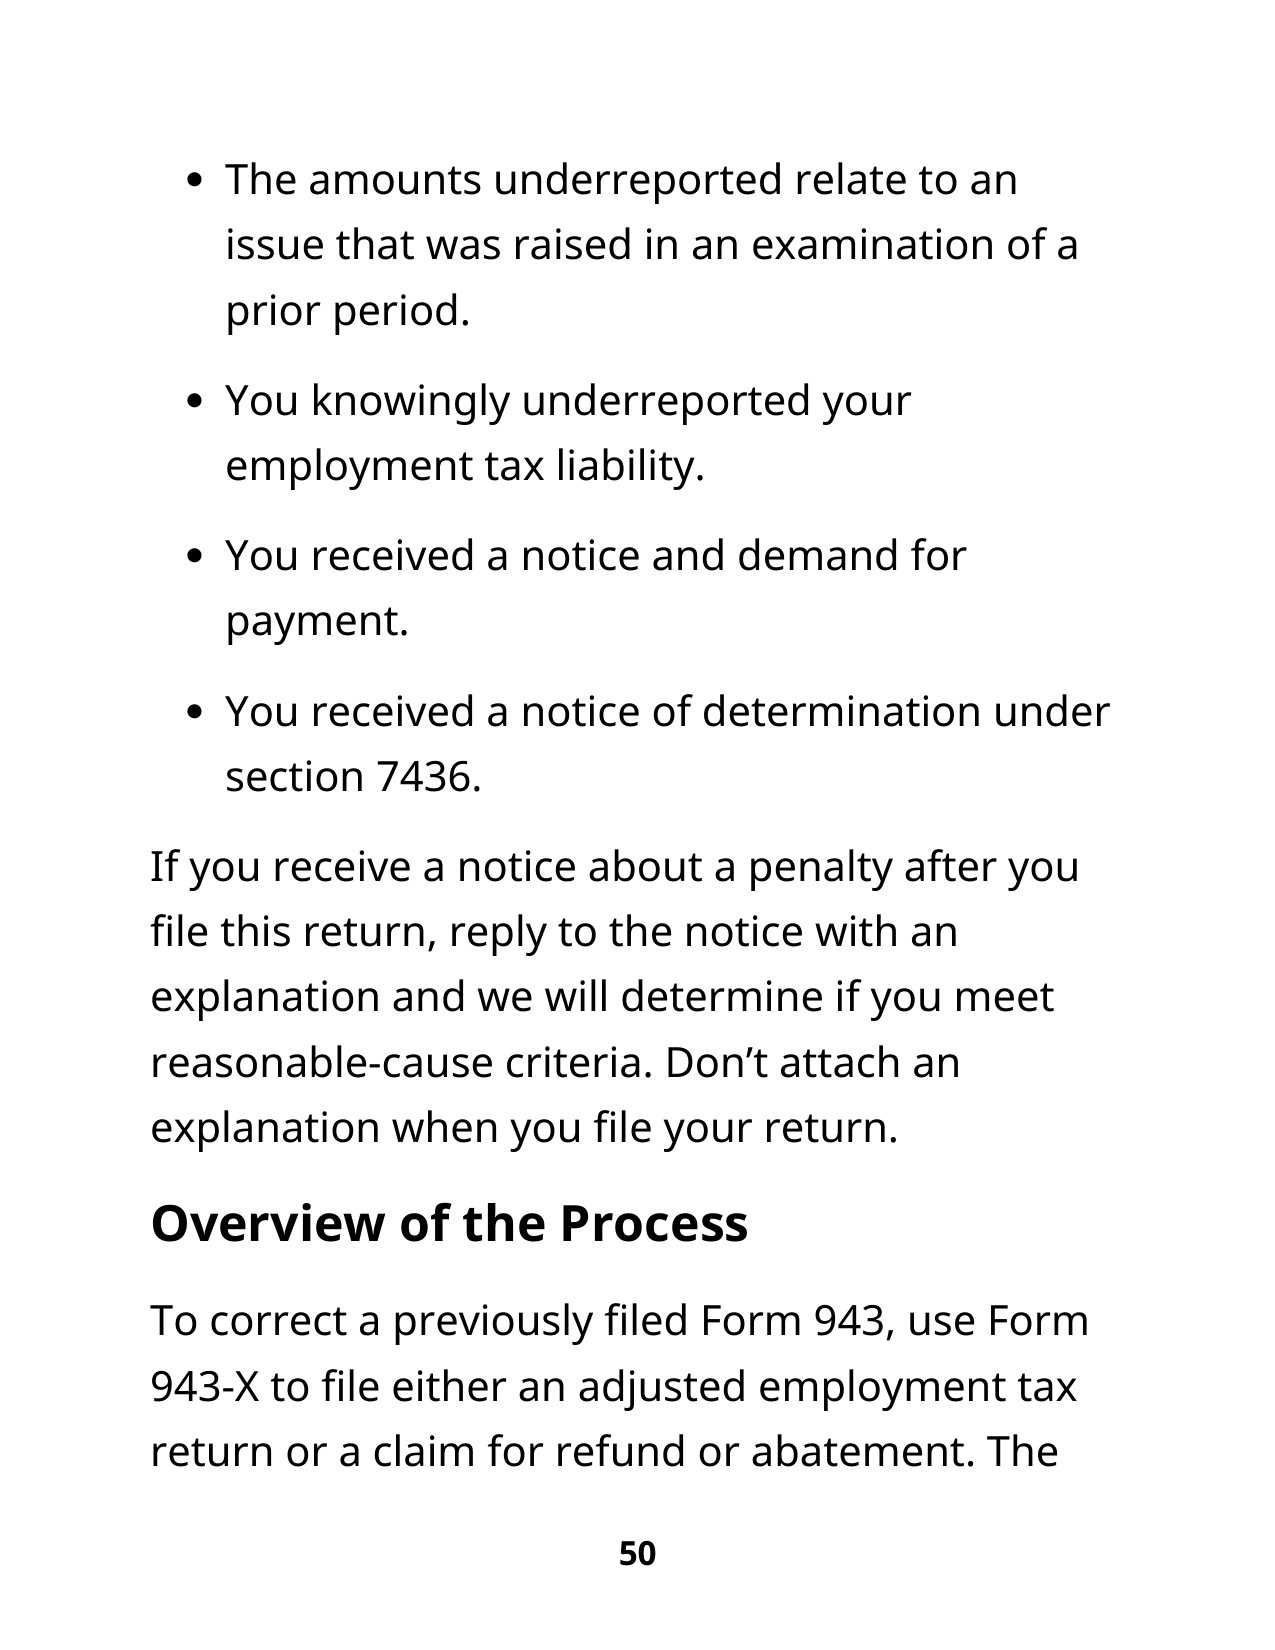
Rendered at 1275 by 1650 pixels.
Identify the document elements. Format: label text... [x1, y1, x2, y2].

text You knowingly underreported your employment tax liability. [187, 371, 1125, 493]
subtitle Overview of the Process [150, 1188, 1125, 1256]
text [150, 1291, 1125, 1478]
text The amounts underreported relate to an issue that was raised in an examination of a prior period. [187, 150, 1125, 337]
text You received a notice and demand for payment. [187, 526, 1125, 648]
text If you receive a notice about a penalty after you file this return, reply to the notice with an explanation and we will determine if you meet reasonable-cause criteria. Don’t attach an explanation when you file your return. [150, 837, 1125, 1154]
text You received a notice of determination under section 7436. [187, 681, 1125, 803]
